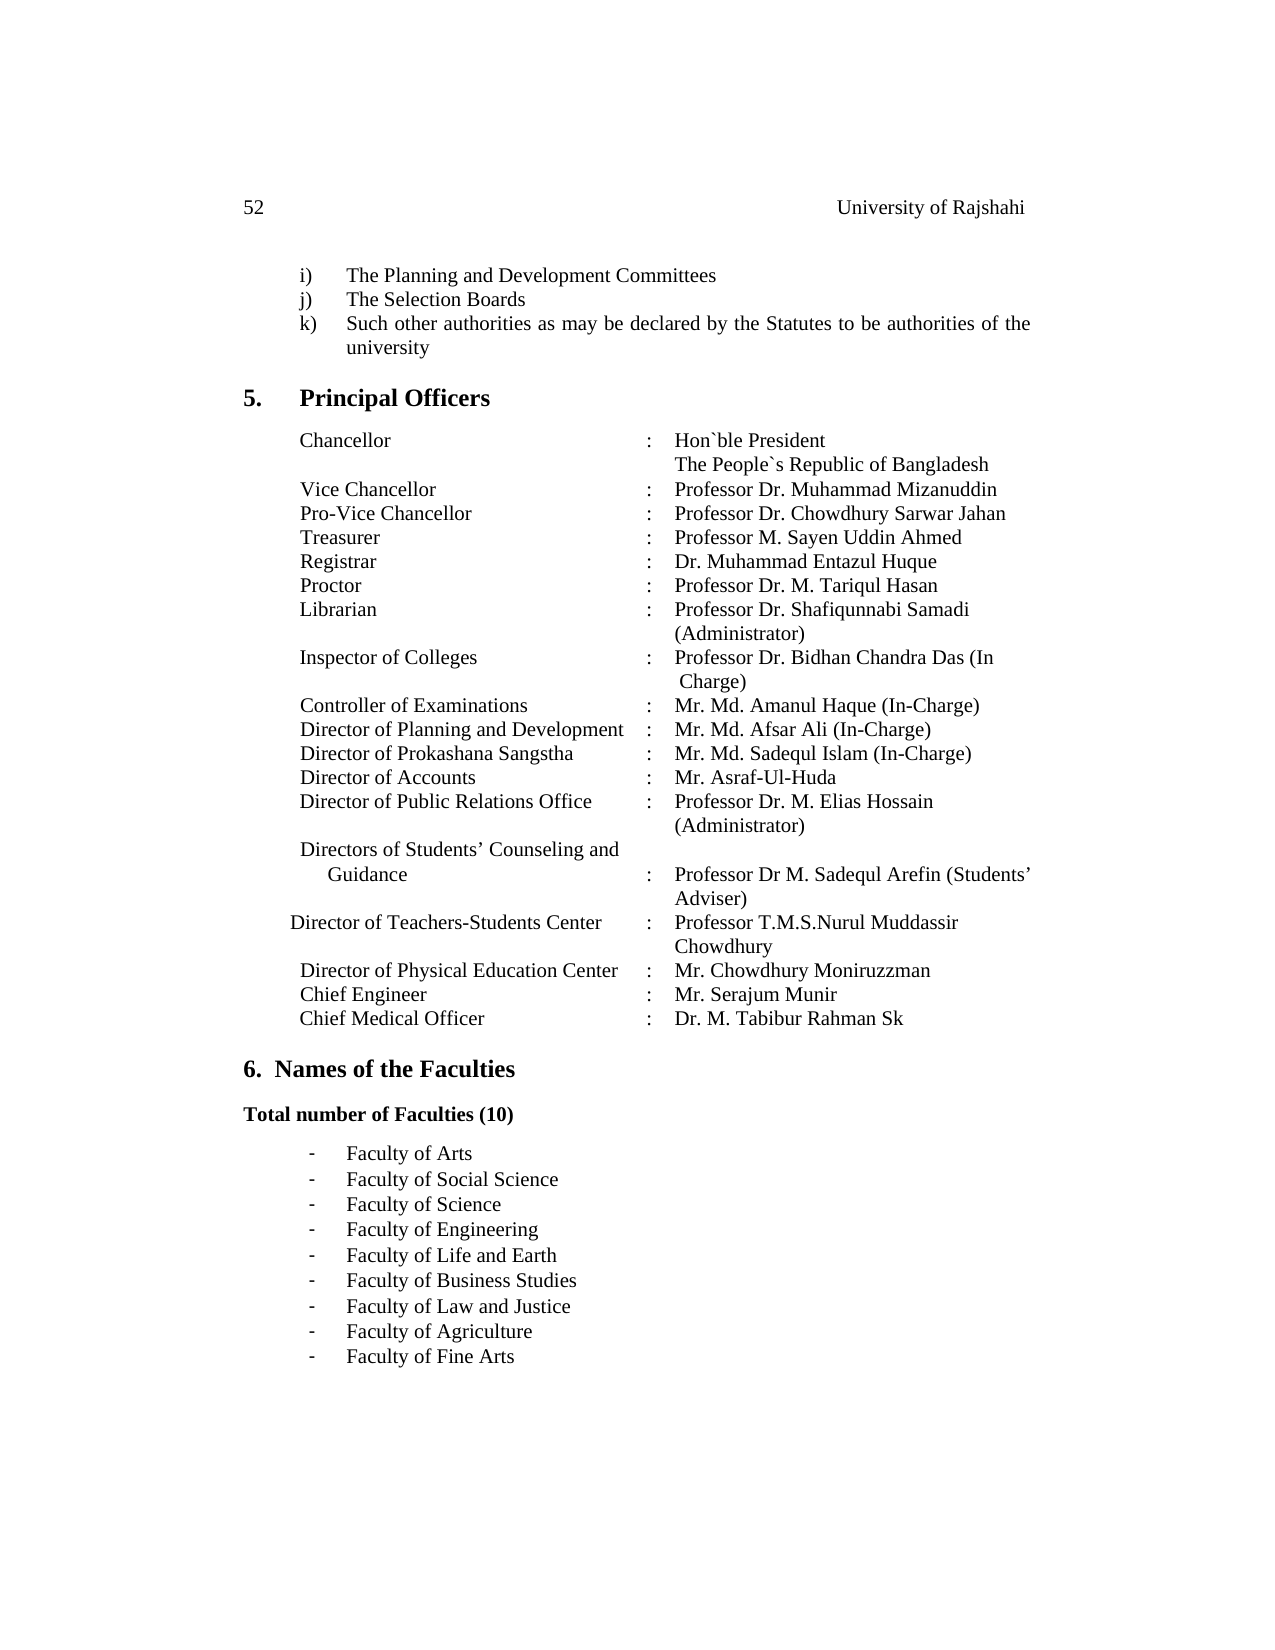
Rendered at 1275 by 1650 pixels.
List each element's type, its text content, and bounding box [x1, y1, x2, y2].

list Faculty of Social Science [309, 1166, 1032, 1191]
list The Planning and Development Committees [299, 262, 1032, 287]
text Proctor : Professor Dr. M. Tariqul Hasan [300, 573, 1032, 597]
text Director of Planning and Development : Mr. Md. Afsar Ali (In-Charge) [300, 717, 1032, 741]
list Faculty of Law and Justice [309, 1293, 1032, 1318]
text Treasurer : Professor M. Sayen Uddin Ahmed [300, 524, 1032, 549]
list Such other authorities as may be declared by the Statutes to be authorities of the university [299, 311, 1032, 359]
text Librarian : Professor Dr. Shafiqunnabi Samadi (Administrator) [271, 597, 1032, 645]
text Registrar : Dr. Muhammad Entazul Huque [300, 549, 1032, 573]
list Faculty of Science [309, 1191, 1032, 1217]
list Faculty of Fine Arts [309, 1344, 1032, 1369]
text Chief Medical Officer : Dr. M. Tabibur Rahman Sk [299, 1006, 1032, 1030]
list Faculty of Business Studies [309, 1267, 1032, 1293]
text Total number of Faculties (10) [243, 1102, 1032, 1126]
text Vice Chancellor : Professor Dr. Muhammad Mizanuddin [300, 476, 1032, 501]
list Faculty of Agriculture [309, 1318, 1032, 1344]
text Chief Engineer : Mr. Serajum Munir [300, 982, 1032, 1006]
text 5. Principal Officers [243, 383, 1032, 412]
text Pro-Vice Chancellor : Professor Dr. Chowdhury Sarwar Jahan [300, 501, 1032, 524]
text Controller of Examinations : Mr. Md. Amanul Haque (In-Charge) [300, 693, 1032, 717]
text Director of Physical Education Center : Mr. Chowdhury Moniruzzman [300, 958, 1032, 982]
text Director of Prokashana Sangstha : Mr. Md. Sadequl Islam (In-Charge) [300, 741, 1032, 765]
text Director of Public Relations Office : Professor Dr. M. Elias Hossain (Administrator) [271, 789, 1032, 837]
list Faculty of Arts [309, 1140, 1032, 1166]
text The People`s Republic of Bangladesh [300, 452, 1032, 476]
text Directors of Students’ Counseling and [300, 837, 1032, 861]
text Director of Teachers-Students Center : Professor T.M.S.Nurul Muddassir Chowdhury [271, 909, 1032, 958]
text Inspector of Colleges : Professor Dr. Bidhan Chandra Das (In Charge) [183, 645, 1032, 693]
list The Selection Boards [299, 287, 1032, 311]
text Chancellor : Hon`ble President [243, 428, 1032, 452]
text 6. Names of the Faculties [243, 1054, 1032, 1083]
text Guidance : Professor Dr M. Sadequl Arefin (Students’ Adviser) [327, 861, 1032, 909]
text Director of Accounts : Mr. Asraf-Ul-Huda [300, 765, 1032, 789]
list Faculty of Life and Earth [309, 1242, 1032, 1267]
list Faculty of Engineering [309, 1217, 1032, 1242]
